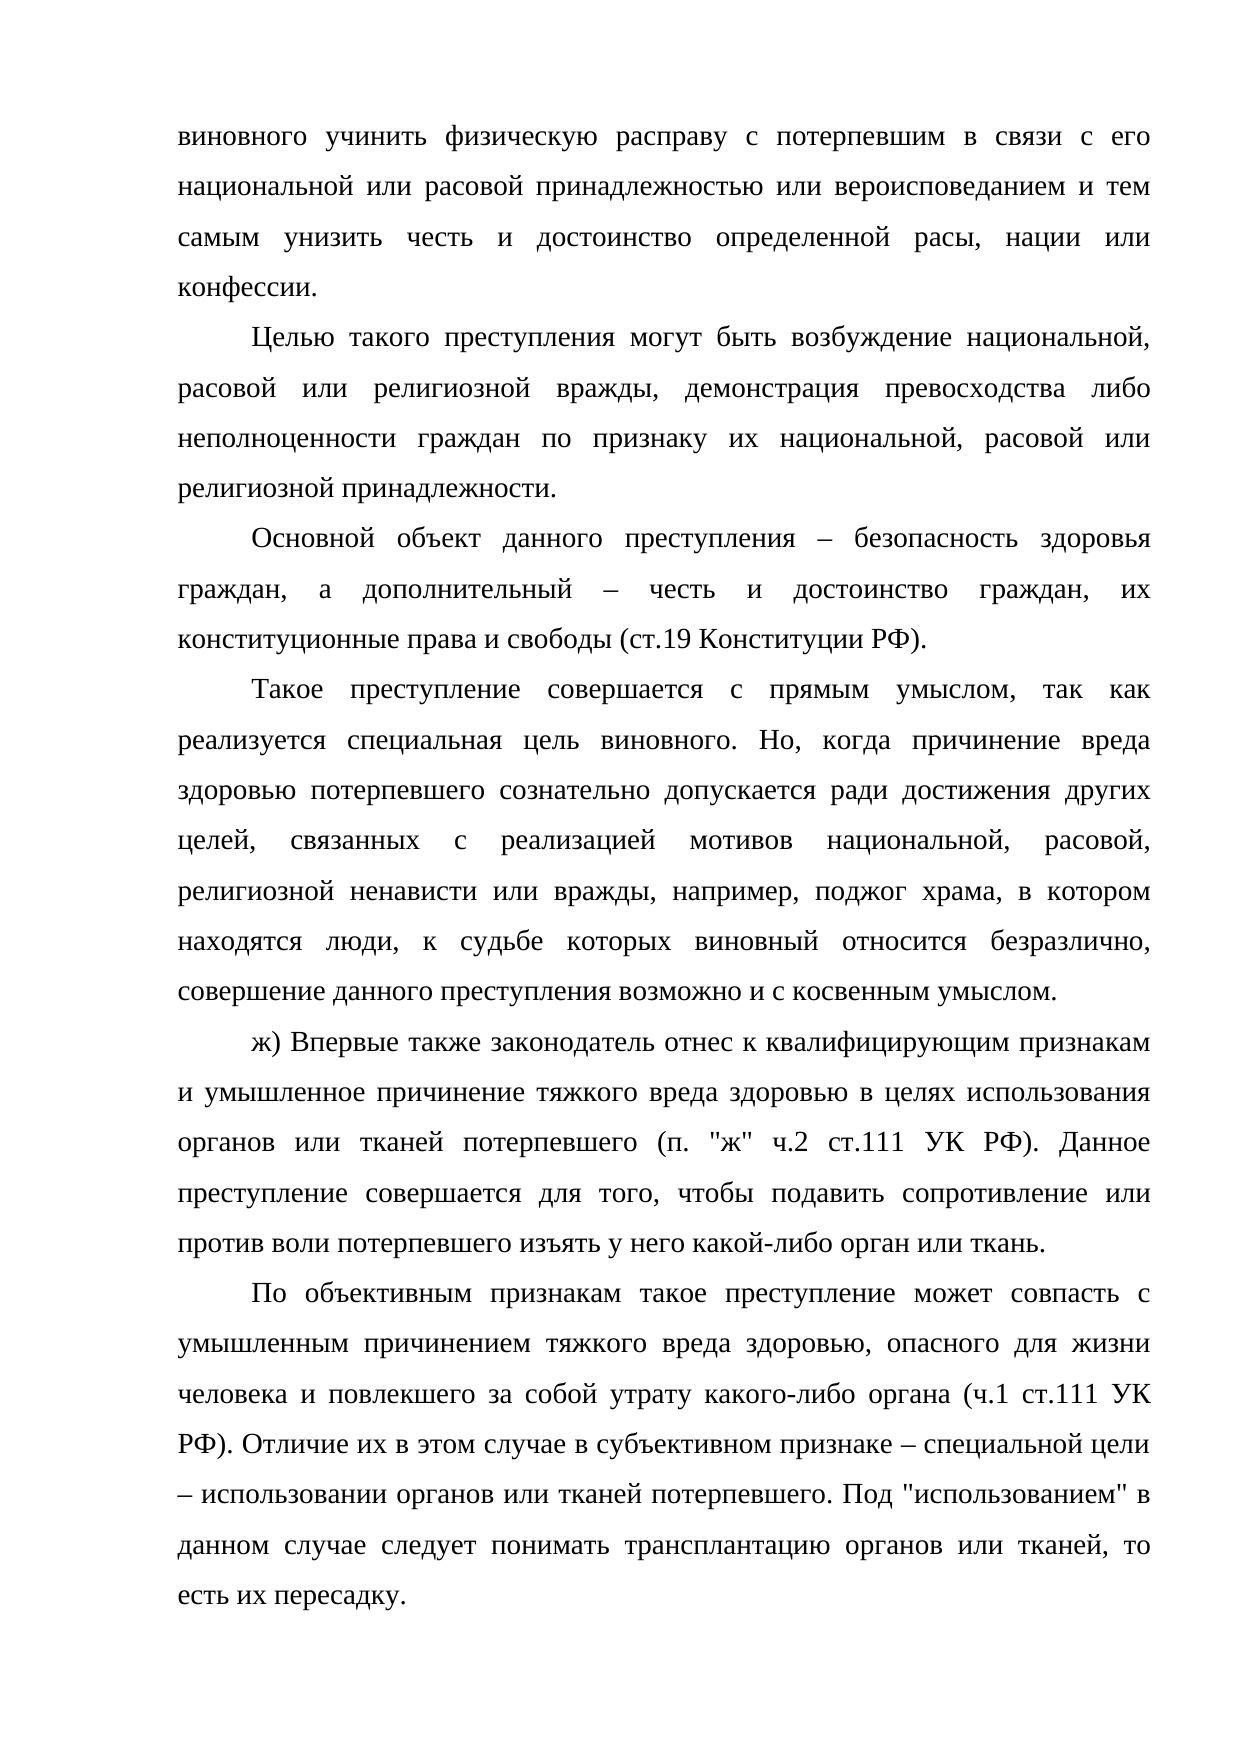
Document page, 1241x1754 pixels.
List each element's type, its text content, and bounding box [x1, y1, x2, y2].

text ж) Впервые также законодатель отнес к квалифицирующим признакам и умышленное причинение тяжкого вреда здоровью в целях использования органов или тканей потерпевшего (п. "ж" ч.2 ст.111 УК РФ). Данное преступление совершается для того, чтобы подавить сопротивление или против воли потерпевшего изъять у него какой-либо орган или ткань. [177, 1024, 1152, 1258]
text По объективным признакам такое преступление может совпасть с умышленным причинением тяжкого вреда здоровью, опасного для жизни человека и повлекшего за собой утрату какого-либо органа (ч.1 ст.111 УК РФ). Отличие их в этом случае в субъективном признаке – специальной цели – использовании органов или тканей потерпевшего. Под "использованием" в данном случае следует понимать трансплантацию органов или тканей, то есть их пересадку. [177, 1275, 1152, 1611]
text Основной объект данного преступления – безопасность здоровья граждан, а дополнительный – честь и достоинство граждан, их конституционные права и свободы (ст.19 Конституции РФ). [177, 521, 1152, 655]
text Такое преступление совершается с прямым умыслом, так как реализуется специальная цель виновного. Но, когда причинение вреда здоровью потерпевшего сознательно допускается ради достижения других целей, связанных с реализацией мотивов национальной, расовой, религиозной ненависти или вражды, например, поджог храма, в котором находятся люди, к судьбе которых виновный относится безразлично, совершение данного преступления возможно и с косвенным умыслом. [177, 672, 1152, 1007]
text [177, 118, 1152, 303]
text Целью такого преступления могут быть возбуждение национальной, расовой или религиозной вражды, демонстрация превосходства либо неполноценности граждан по признаку их национальной, расовой или религиозной принадлежности. [177, 319, 1152, 504]
